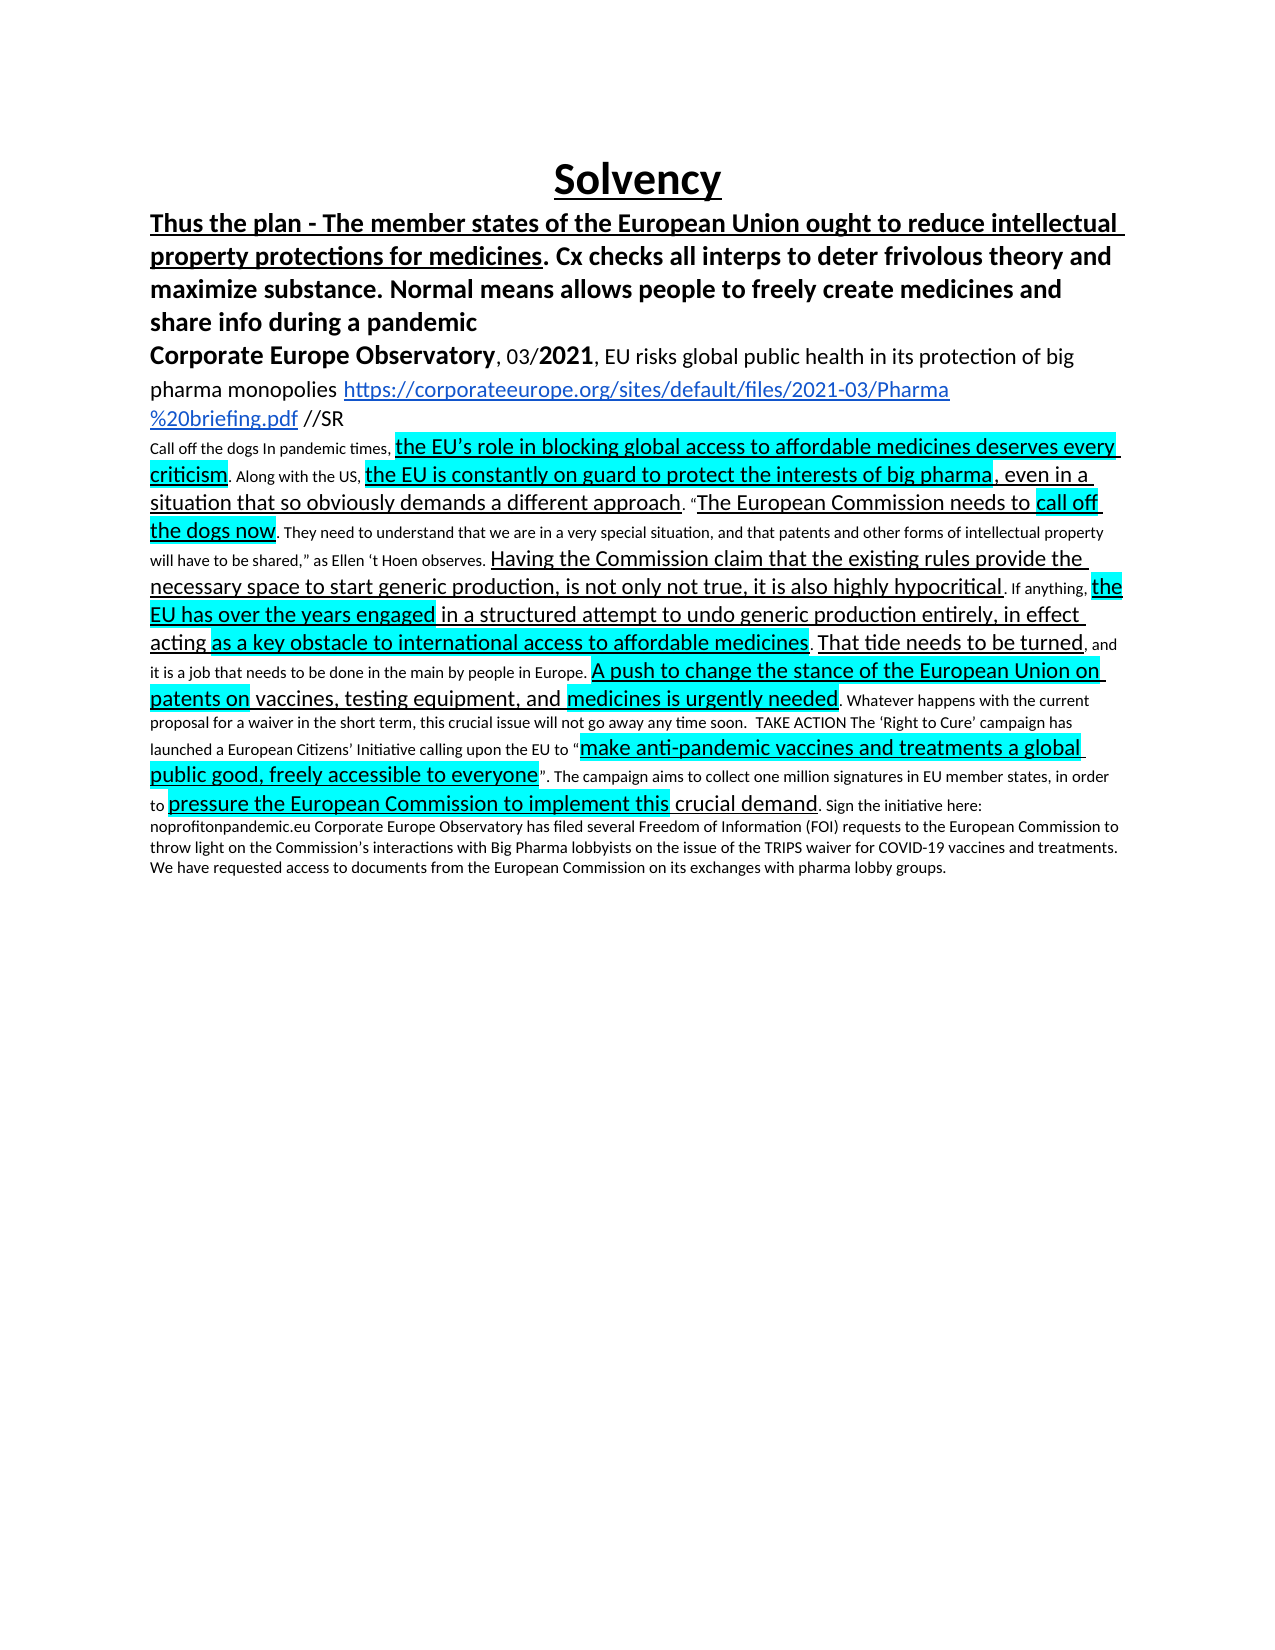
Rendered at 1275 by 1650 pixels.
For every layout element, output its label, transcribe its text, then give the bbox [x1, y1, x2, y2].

text Call off the dogs In pandemic times, the EU’s role in blocking global access to affordable medicines deserves every criticism. Along with the US, the EU is constantly on guard to protect the interests of big pharma, even in a situation that so obviously demands a different approach. “The European Commission needs to call off the dogs now. They need to understand that we are in a very special situation, and that patents and other forms of intellectual property will have to be shared,” as Ellen ‘t Hoen observes. Having the Commission claim that the existing rules provide the necessary space to start generic production, is not only not true, it is also highly hypocritical. If anything, the EU has over the years engaged in a structured attempt to undo generic production entirely, in effect acting as a key obstacle to international access to affordable medicines. That tide needs to be turned, and it is a job that needs to be done in the main by people in Europe. A push to change the stance of the European Union on patents on vaccines, testing equipment, and medicines is urgently needed. Whatever happens with the current proposal for a waiver in the short term, this crucial issue will not go away any time soon. TAKE ACTION The ‘Right to Cure’ campaign has launched a European Citizens’ Initiative calling upon the EU to “make anti-pandemic vaccines and treatments a global public good, freely accessible to everyone”. The campaign aims to collect one million signatures in EU member states, in order to pressure the European Commission to implement this crucial demand. Sign the initiative here: noprofitonpandemic.eu Corporate Europe Observatory has filed several Freedom of Information (FOI) requests to the European Commission to throw light on the Commission’s interactions with Big Pharma lobbyists on the issue of the TRIPS waiver for COVID-19 vaccines and treatments. We have requested access to documents from the European Commission on its exchanges with pharma lobby groups. [150, 432, 1125, 878]
text Corporate Europe Observatory, 03/2021, EU risks global public health in its protection of big pharma monopolies https://corporateeurope.org/sites/default/files/2021-03/Pharma%20briefing.pdf //SR [150, 338, 1125, 432]
text Thus the plan - The member states of the European Union ought to reduce intellectual property protections for medicines. Cx checks all interps to deter frivolous theory and maximize substance. Normal means allows people to freely create medicines and share info during a pandemic [150, 206, 1125, 234]
subtitle Solvency [150, 150, 1125, 206]
text Thus the plan - The member states of the European Union ought to reduce intellectual property protections for medicines. Cx checks all interps to deter frivolous theory and maximize substance. Normal means allows people to freely create medicines and share info during a pandemic [150, 236, 1125, 338]
